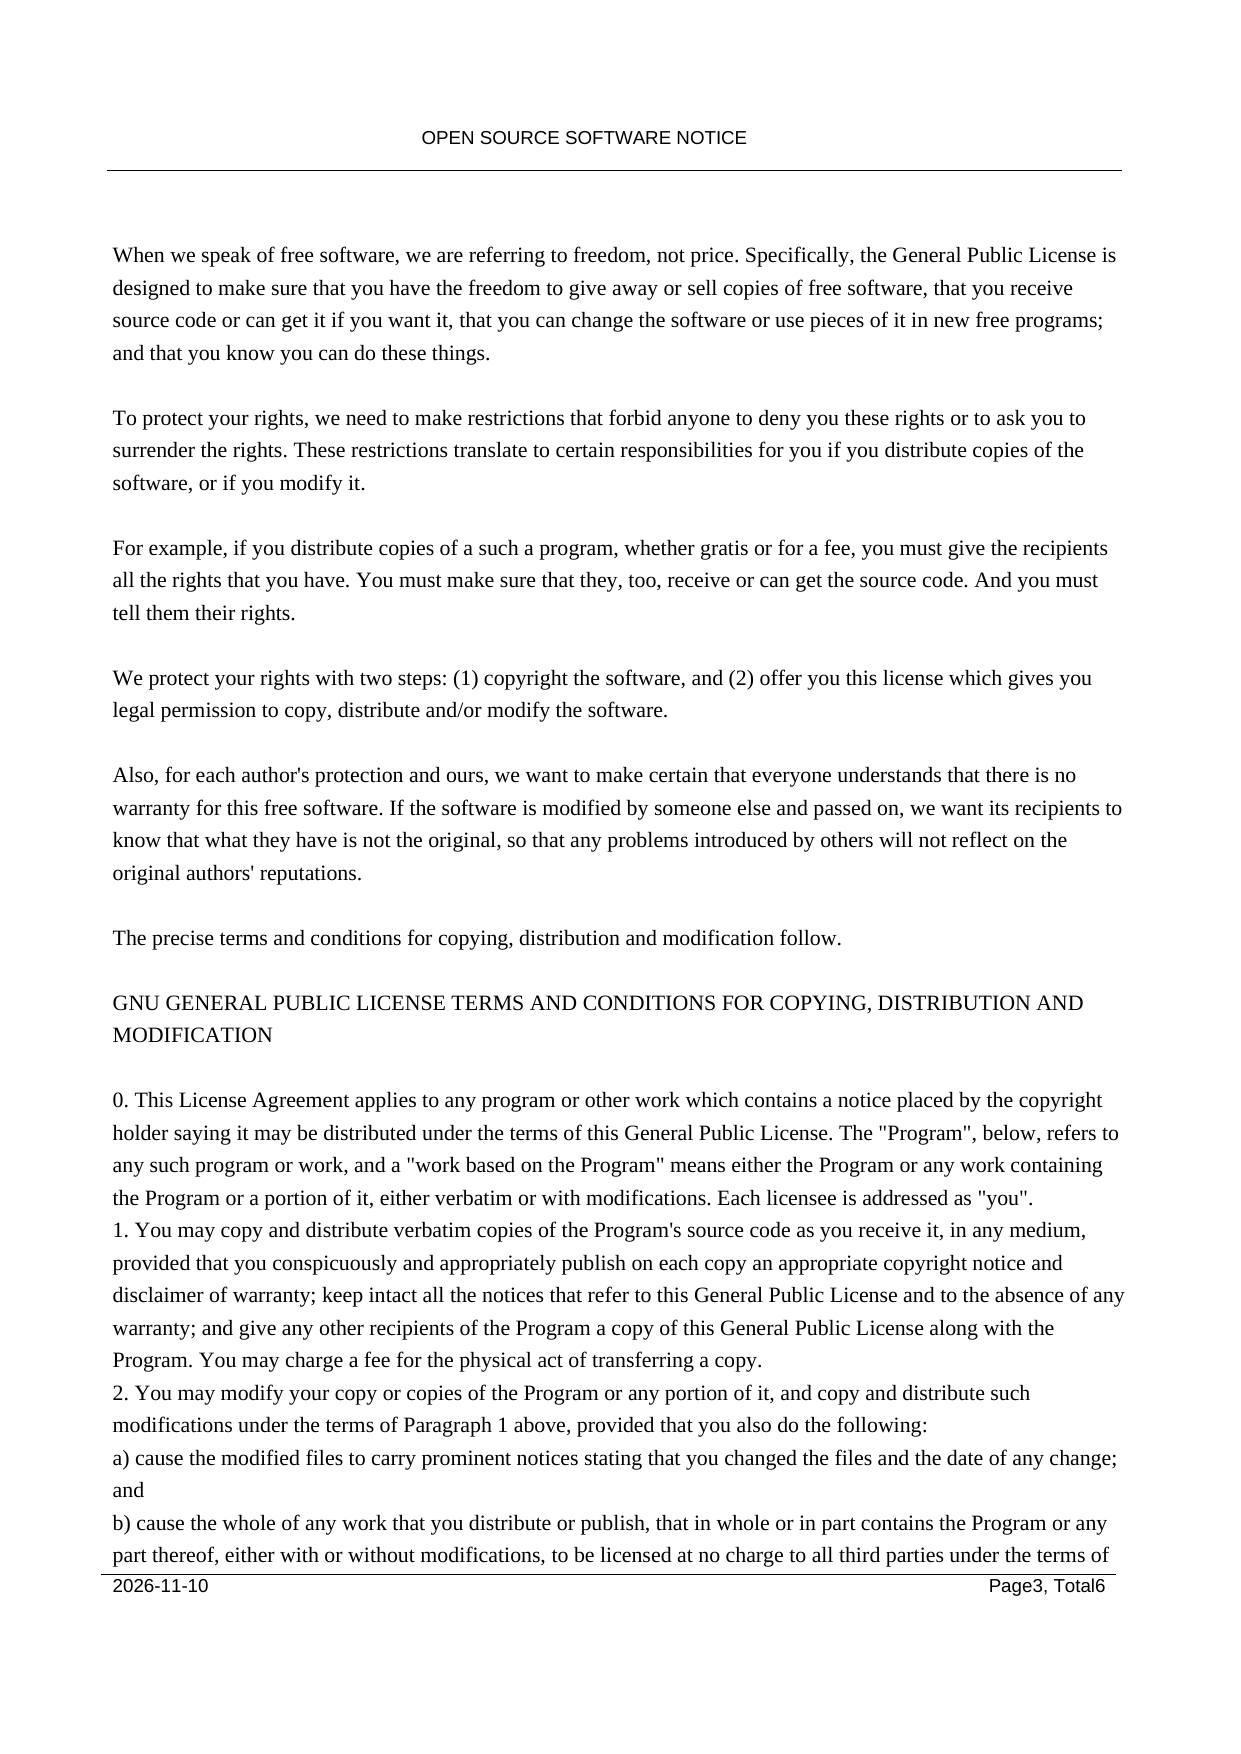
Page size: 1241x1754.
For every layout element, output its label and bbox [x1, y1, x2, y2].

text [112, 206, 1128, 1571]
